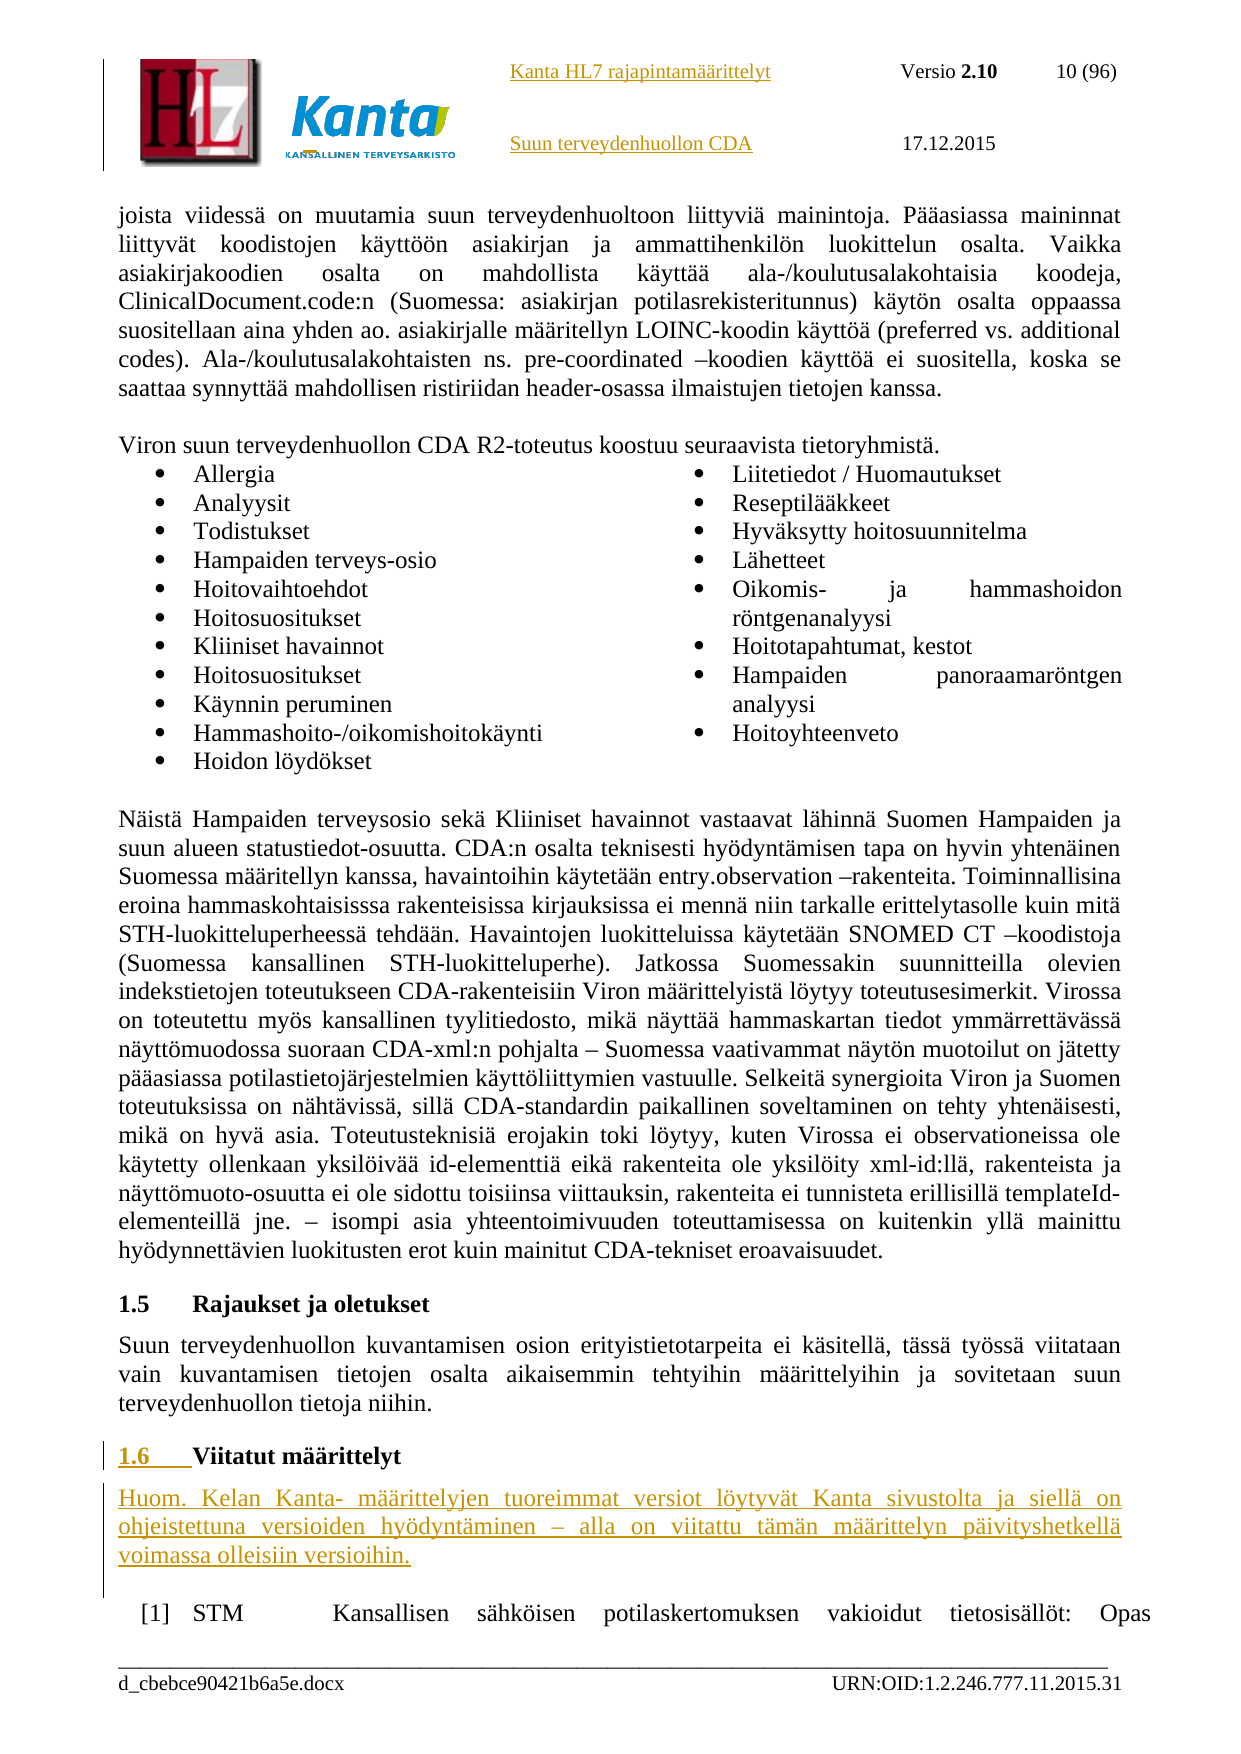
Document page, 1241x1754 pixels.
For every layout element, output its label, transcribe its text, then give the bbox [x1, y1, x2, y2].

text Näistä Hampaiden terveysosio sekä Kliiniset havainnot vastaavat lähinnä Suomen Hampaiden ja suun alueen statustiedot-osuutta. CDA:n osalta teknisesti hyödyntämisen tapa on hyvin yhtenäinen Suomessa määritellyn kanssa, havaintoihin käytetään entry.observation –rakenteita. Toiminnallisina eroina hammaskohtaisisssa rakenteisissa kirjauksissa ei mennä niin tarkalle erittelytasolle kuin mitä STH-luokitteluperheessä tehdään. Havaintojen luokitteluissa käytetään SNOMED CT –koodistoja (Suomessa kansallinen STH-luokitteluperhe). Jatkossa Suomessakin suunnitteilla olevien indekstietojen toteutukseen CDA-rakenteisiin Viron määrittelyistä löytyy toteutusesimerkit. Virossa on toteutettu myös kansallinen tyylitiedosto, mikä näyttää hammaskartan tiedot ymmärrettävässä näyttömuodossa suoraan CDA-xml:n pohjalta – Suomessa vaativammat näytön muotoilut on jätetty pääasiassa potilastietojärjestelmien käyttöliittymien vastuulle. Selkeitä synergioita Viron ja Suomen toteutuksissa on nähtävissä, sillä CDA-standardin paikallinen soveltaminen on tehty yhtenäisesti, mikä on hyvä asia. Toteutusteknisiä erojakin toki löytyy, kuten Virossa ei observationeissa ole käytetty ollenkaan yksilöivää id-elementtiä eikä rakenteita ole yksilöity xml-id:llä, rakenteista ja näyttömuoto-osuutta ei ole sidottu toisiinsa viittauksin, rakenteita ei tunnisteta erillisillä templateId-elementeillä jne. – isompi asia yhteentoimivuuden toteuttamisessa on kuitenkin yllä mainittu hyödynnettävien luokitusten erot kuin mainitut CDA-tekniset eroavaisuudet. [118, 804, 1122, 1264]
list Hoitosuositukset [156, 660, 583, 689]
table_header STM [181, 1598, 321, 1626]
list Hampaiden terveys-osio [156, 545, 583, 574]
subtitle Viitatut määrittelyt [118, 1441, 1122, 1470]
list Lähetteet [694, 545, 1122, 574]
list Todistukset [156, 516, 583, 545]
list Käynnin peruminen [156, 689, 583, 718]
text Viron suun terveydenhuollon CDA R2-toteutus koostuu seuraavista tietoryhmistä. [118, 430, 1122, 459]
table_header [1] [129, 1598, 181, 1626]
list Liitetiedot / Huomautukset [694, 459, 1122, 488]
list Reseptilääkkeet [694, 488, 1122, 516]
picture [285, 96, 455, 158]
list Oikomis- ja hammashoidon röntgenanalyysi [694, 574, 1122, 631]
list Hoitotapahtumat, kestot [694, 631, 1122, 660]
list Hoidon löydökset [156, 746, 583, 775]
list Hoitosuositukset [156, 603, 583, 631]
list Hampaiden panoraamaröntgen analyysi [694, 660, 1122, 718]
list Hammashoito-/oikomishoitokäynti [156, 718, 583, 746]
text Suun terveydenhuollon kuvantamisen osion erityistietotarpeita ei käsitellä, tässä työssä viitataan vain kuvantamisen tietojen osalta aikaisemmin tehtyihin määrittelyihin ja sovitetaan suun terveydenhuollon tietoja niihin. [118, 1330, 1122, 1416]
list Analyysit [156, 488, 583, 516]
list Hoitovaihtoehdot [156, 574, 583, 603]
list Allergia [156, 459, 583, 488]
list Hyväksytty hoitosuunnitelma [694, 516, 1122, 545]
list Kliiniset havainnot [156, 631, 583, 660]
picture [140, 59, 263, 167]
list Hoitoyhteenveto [694, 718, 1122, 746]
subtitle Rajaukset ja oletukset [118, 1289, 1122, 1318]
picture [306, 96, 318, 110]
